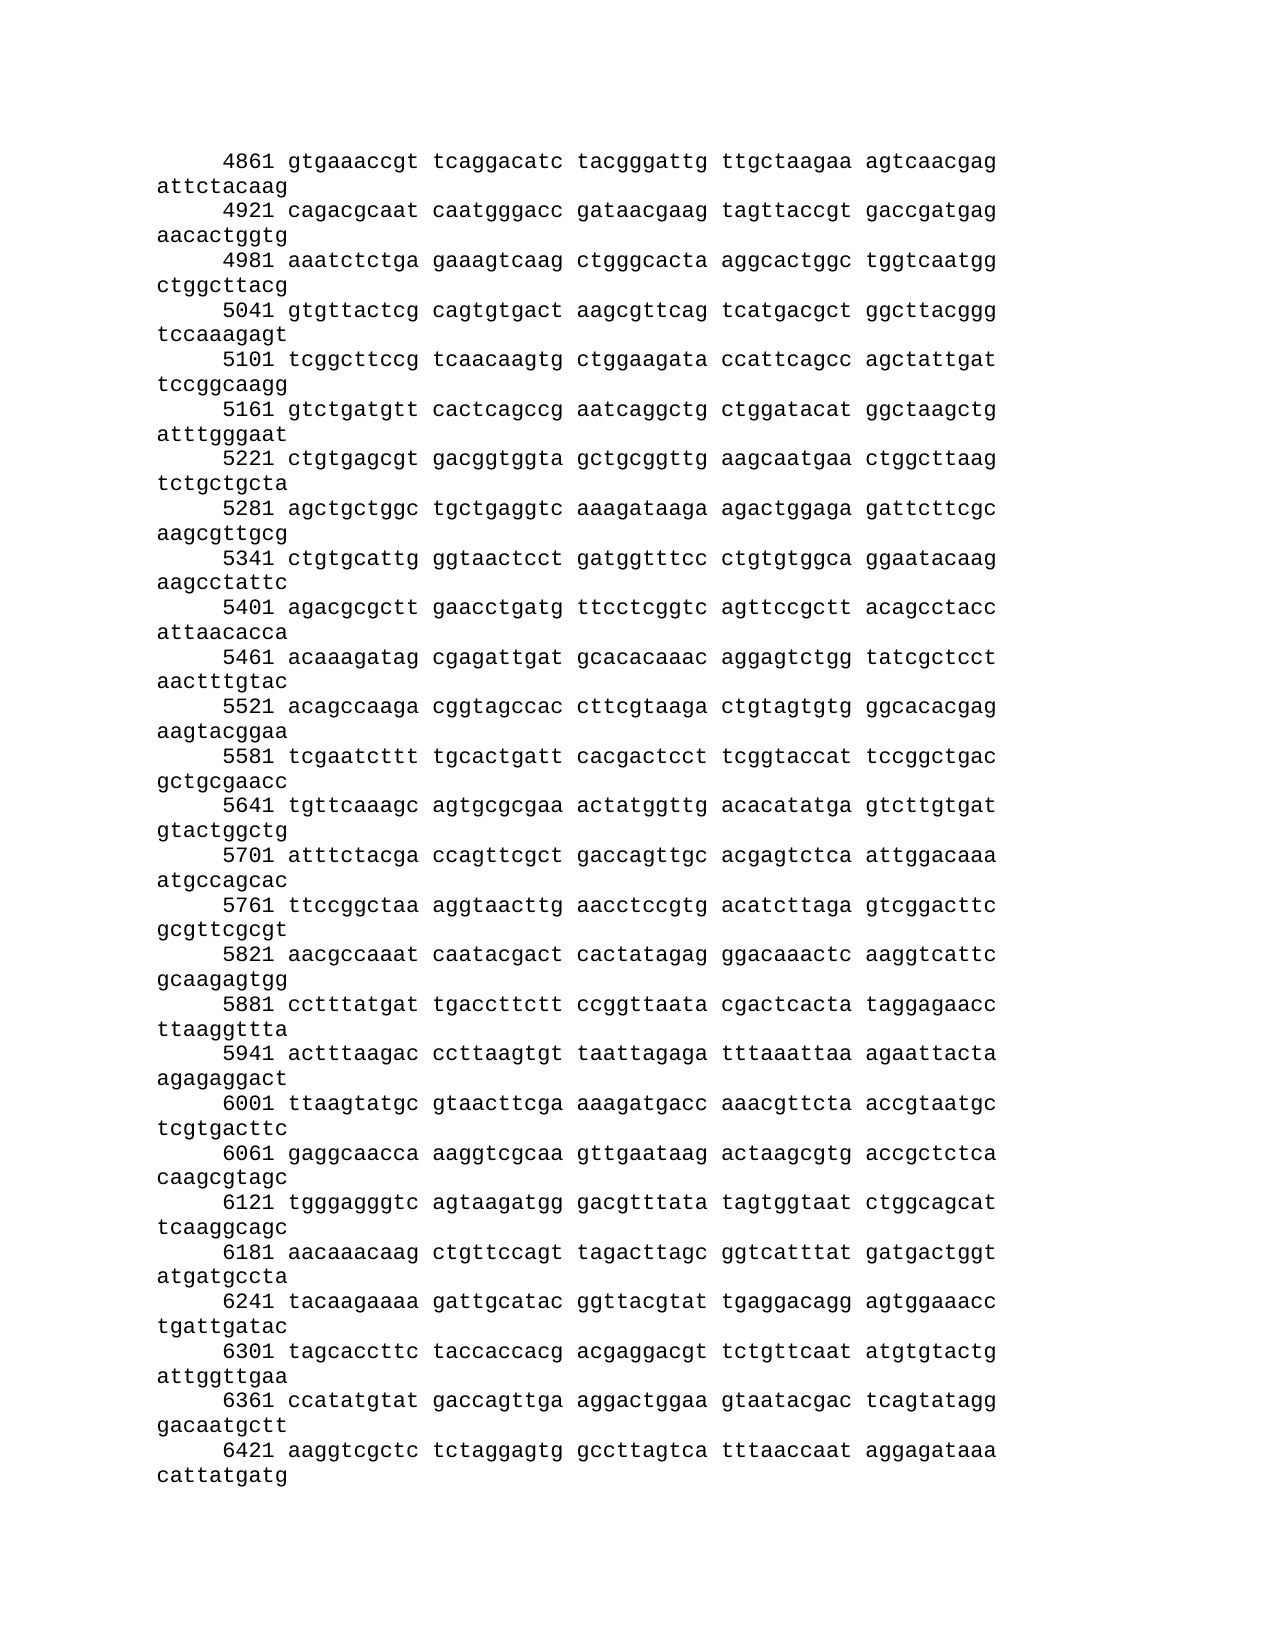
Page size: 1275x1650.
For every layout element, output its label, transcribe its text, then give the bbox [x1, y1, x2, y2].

text 5881 cctttatgat tgaccttctt ccggttaata cgactcacta taggagaacc ttaaggttta [156, 993, 1118, 1042]
text 5281 agctgctggc tgctgaggtc aaagataaga agactggaga gattcttcgc aagcgttgcg [156, 497, 1118, 547]
text 5641 tgttcaaagc agtgcgcgaa actatggttg acacatatga gtcttgtgat gtactggctg [156, 794, 1118, 844]
text 5221 ctgtgagcgt gacggtggta gctgcggttg aagcaatgaa ctggcttaag tctgctgcta [156, 447, 1118, 497]
text 6361 ccatatgtat gaccagttga aggactggaa gtaatacgac tcagtatagg gacaatgctt [156, 1389, 1118, 1439]
text 6001 ttaagtatgc gtaacttcga aaagatgacc aaacgttcta accgtaatgc tcgtgacttc [156, 1092, 1118, 1142]
text 4861 gtgaaaccgt tcaggacatc tacgggattg ttgctaagaa agtcaacgag attctacaag [156, 150, 1118, 199]
text 6421 aaggtcgctc tctaggagtg gccttagtca tttaaccaat aggagataaa cattatgatg [156, 1439, 1118, 1489]
text 5101 tcggcttccg tcaacaagtg ctggaagata ccattcagcc agctattgat tccggcaagg [156, 348, 1118, 398]
text 5701 atttctacga ccagttcgct gaccagttgc acgagtctca attggacaaa atgccagcac [156, 844, 1118, 894]
text 5041 gtgttactcg cagtgtgact aagcgttcag tcatgacgct ggcttacggg tccaaagagt [156, 299, 1118, 348]
text 5401 agacgcgctt gaacctgatg ttcctcggtc agttccgctt acagcctacc attaacacca [156, 596, 1118, 646]
text 4921 cagacgcaat caatgggacc gataacgaag tagttaccgt gaccgatgag aacactggtg [156, 199, 1118, 249]
text 5761 ttccggctaa aggtaacttg aacctccgtg acatcttaga gtcggacttc gcgttcgcgt [156, 894, 1118, 943]
text 5821 aacgccaaat caatacgact cactatagag ggacaaactc aaggtcattc gcaagagtgg [156, 943, 1118, 993]
text 5941 actttaagac ccttaagtgt taattagaga tttaaattaa agaattacta agagaggact [156, 1042, 1118, 1092]
text 5461 acaaagatag cgagattgat gcacacaaac aggagtctgg tatcgctcct aactttgtac [156, 646, 1118, 695]
text 5521 acagccaaga cggtagccac cttcgtaaga ctgtagtgtg ggcacacgag aagtacggaa [156, 695, 1118, 745]
text 5161 gtctgatgtt cactcagccg aatcaggctg ctggatacat ggctaagctg atttgggaat [156, 398, 1118, 447]
text 6241 tacaagaaaa gattgcatac ggttacgtat tgaggacagg agtggaaacc tgattgatac [156, 1290, 1118, 1340]
text 6301 tagcaccttc taccaccacg acgaggacgt tctgttcaat atgtgtactg attggttgaa [156, 1340, 1118, 1389]
text 5341 ctgtgcattg ggtaactcct gatggtttcc ctgtgtggca ggaatacaag aagcctattc [156, 547, 1118, 596]
text 5581 tcgaatcttt tgcactgatt cacgactcct tcggtaccat tccggctgac gctgcgaacc [156, 745, 1118, 794]
text 6121 tgggagggtc agtaagatgg gacgtttata tagtggtaat ctggcagcat tcaaggcagc [156, 1191, 1118, 1241]
text 4981 aaatctctga gaaagtcaag ctgggcacta aggcactggc tggtcaatgg ctggcttacg [156, 249, 1118, 299]
text 6061 gaggcaacca aaggtcgcaa gttgaataag actaagcgtg accgctctca caagcgtagc [156, 1142, 1118, 1191]
text 6181 aacaaacaag ctgttccagt tagacttagc ggtcatttat gatgactggt atgatgccta [156, 1241, 1118, 1290]
